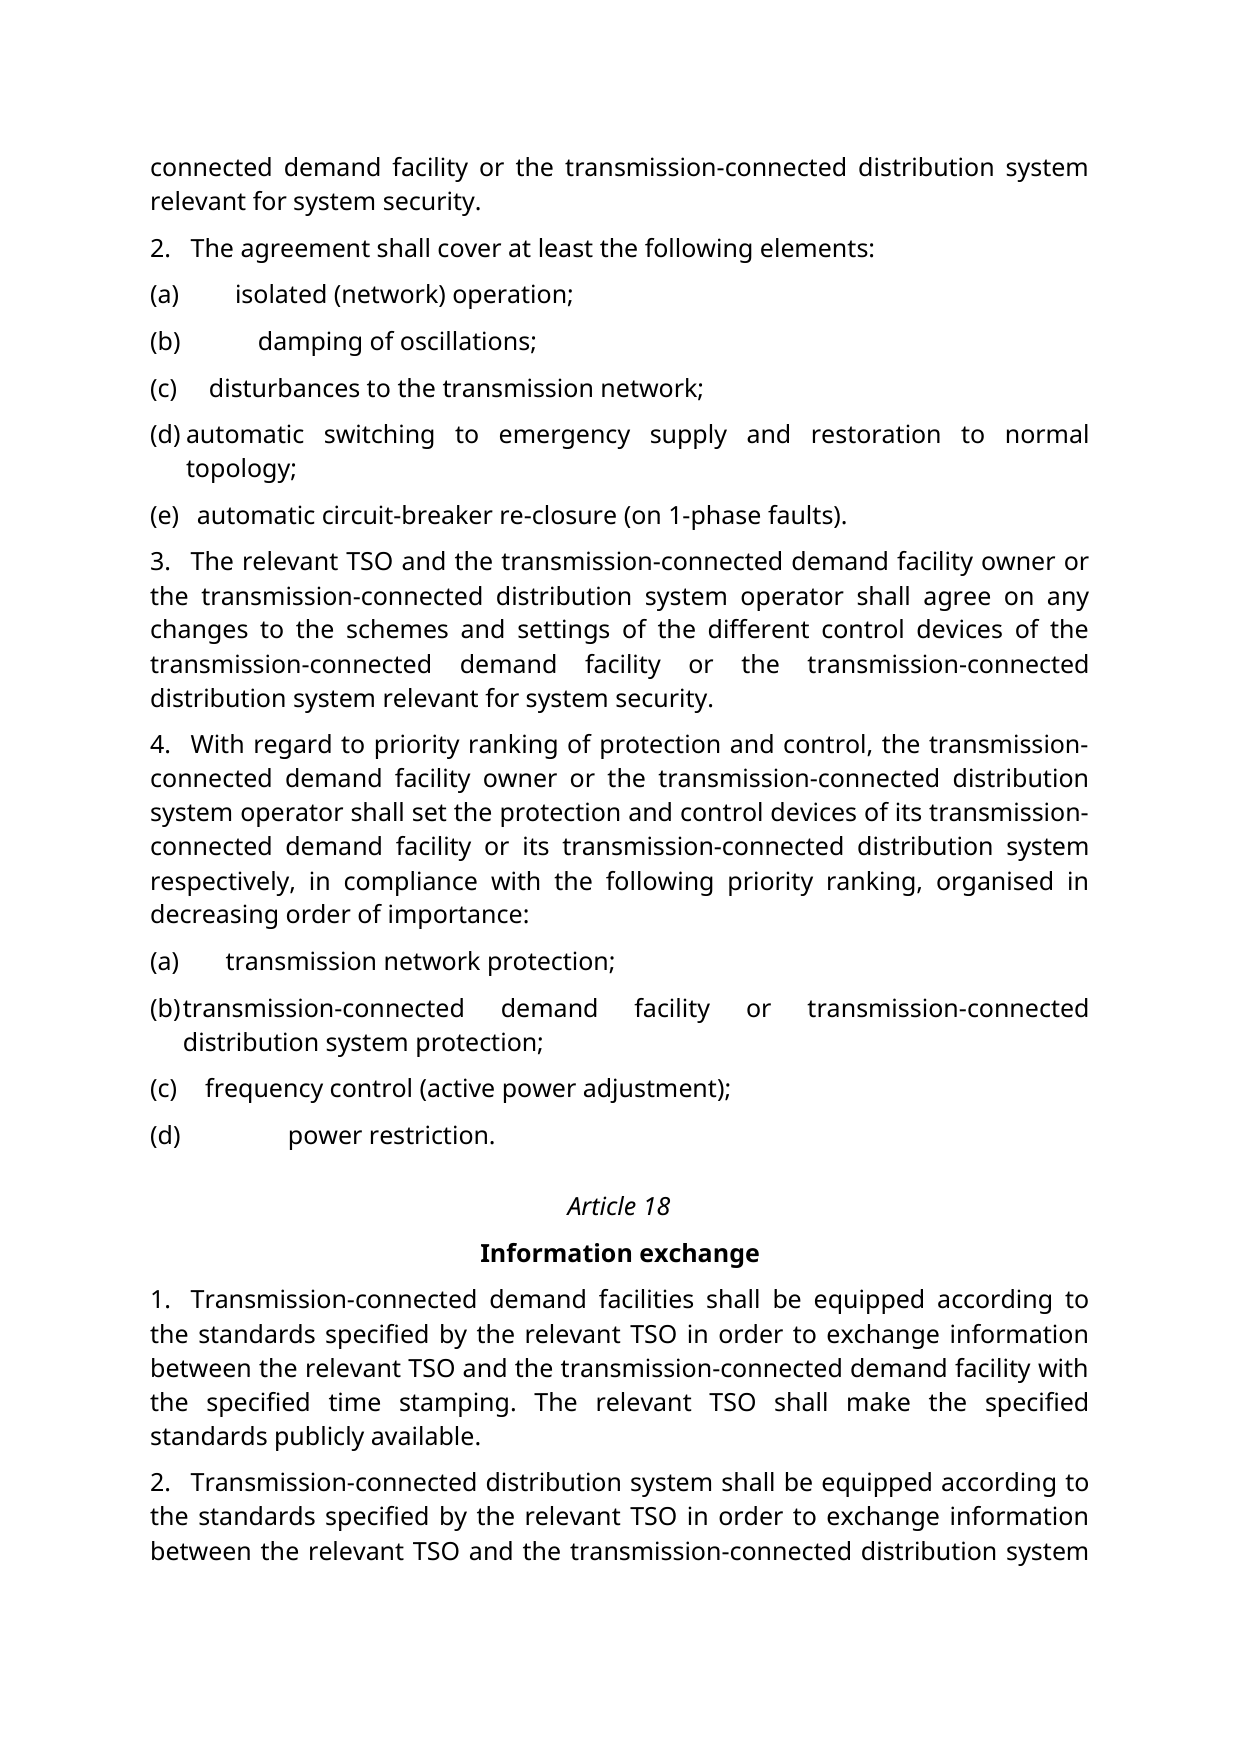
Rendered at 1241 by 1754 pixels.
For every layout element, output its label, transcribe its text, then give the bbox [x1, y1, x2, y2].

table_header (c) [150, 358, 209, 404]
table_header (b) [150, 311, 258, 358]
table_header (c) [150, 1059, 205, 1105]
text Information exchange [150, 1236, 1090, 1270]
table_header isolated (network) operation; [235, 265, 1090, 311]
table_header (a) [150, 931, 225, 978]
table_header (a) [150, 265, 235, 311]
text 1. Transmission-connected demand facilities shall be equipped according to the standards specified by the relevant TSO in order to exchange information between the relevant TSO and the transmission-connected demand facility with the specified time stamping. The relevant TSO shall make the specified standards publicly available. [150, 1282, 1090, 1452]
text Article 18 [150, 1189, 1090, 1223]
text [150, 150, 1090, 218]
text 2. The agreement shall cover at least the following elements: [150, 231, 1090, 265]
table_header automatic circuit-breaker re-closure (on 1-phase faults). [197, 485, 1090, 532]
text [150, 1465, 1090, 1567]
table_header automatic switching to emergency supply and restoration to normal topology; [186, 404, 1090, 485]
table_header disturbances to the transmission network; [209, 358, 1090, 404]
table_header transmission-connected demand facility or transmission-connected distribution system protection; [183, 978, 1090, 1058]
table_header frequency control (active power adjustment); [205, 1059, 1090, 1105]
text 4. With regard to priority ranking of protection and control, the transmission-connected demand facility owner or the transmission-connected distribution system operator shall set the protection and control devices of its transmission-connected demand facility or its transmission-connected distribution system respectively, in compliance with the following priority ranking, organised in decreasing order of importance: [150, 727, 1090, 931]
table_header transmission network protection; [225, 931, 1090, 978]
text 3. The relevant TSO and the transmission-connected demand facility owner or the transmission-connected distribution system operator shall agree on any changes to the schemes and settings of the different control devices of the transmission-connected demand facility or the transmission-connected distribution system relevant for system security. [150, 544, 1090, 714]
table_header (d) [150, 404, 186, 485]
table_header (d) [150, 1105, 288, 1152]
table_header (e) [150, 485, 197, 532]
table_header (b) [150, 978, 183, 1058]
table_header damping of oscillations; [258, 311, 1090, 358]
table_header power restriction. [288, 1105, 1090, 1152]
